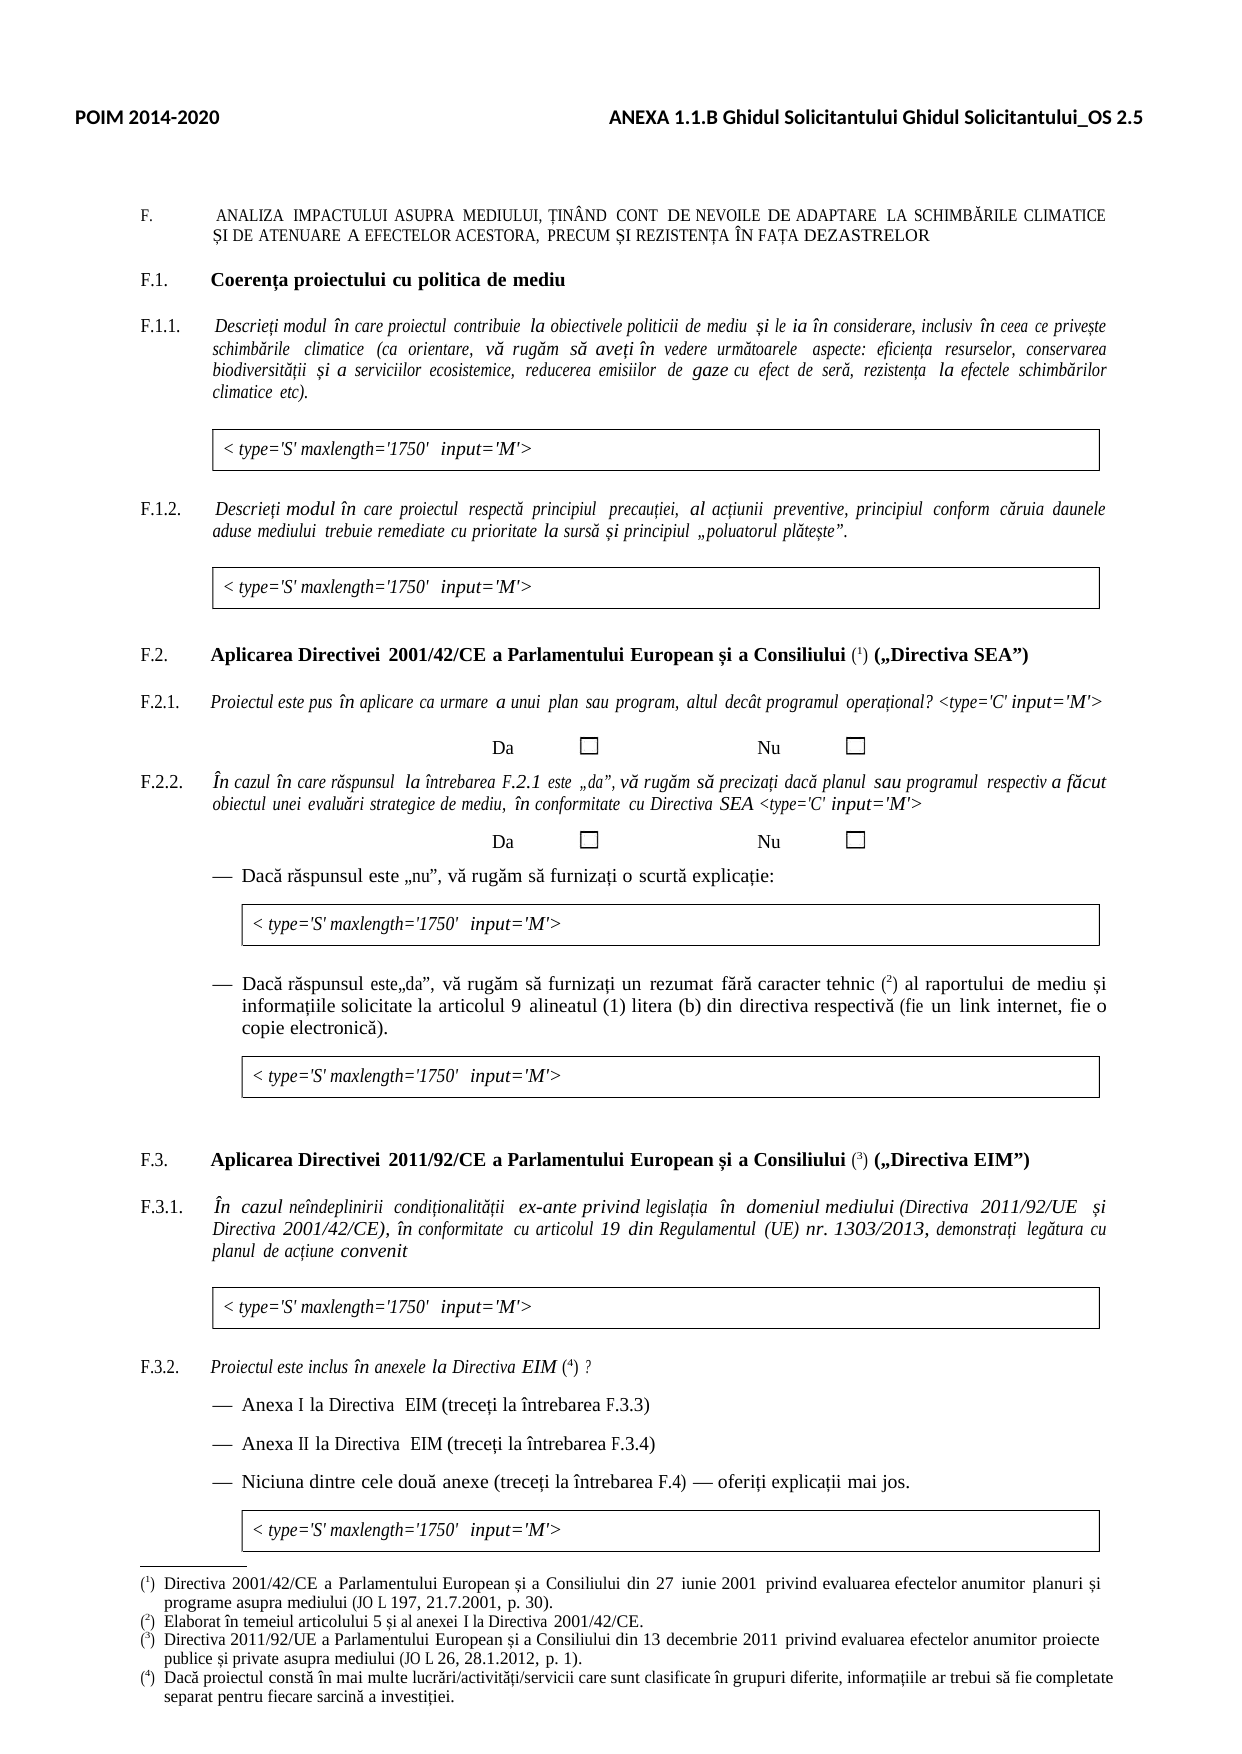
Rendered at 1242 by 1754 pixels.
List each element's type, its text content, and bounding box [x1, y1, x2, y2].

text (1) Directiva 2001/42/CE a Parlamentului European și a Consiliului din 27 iunie 2001 privind evaluarea efectelor anumitor planuri și programe asupra mediului (JO L 197, 21.7.2001, p. 30). [140, 1574, 1106, 1613]
text F.1.2. Descrieți modul în care proiectul respectă principiul precauției, al acțiunii preventive, principiul conform căruia daunele aduse mediului trebuie remediate cu prioritate la sursă și principiul „poluatorul plătește”. [140, 498, 1107, 542]
text (3) Directiva 2011/92/UE a Parlamentului European și a Consiliului din 13 decembrie 2011 privind evaluarea efectelor anumitor proiecte [140, 1631, 1169, 1649]
picture [579, 736, 599, 755]
text F.2. Aplicarea Directivei 2001/42/CE a Parlamentului European și a Consiliului (1) („Directiva SEA”) [140, 643, 1169, 666]
picture [845, 830, 866, 849]
text < type='S' maxlength='1750' input='M'> [222, 575, 1169, 598]
text < type='S' maxlength='1750' input='M'> [222, 1295, 1169, 1318]
picture [845, 736, 866, 755]
text — Niciuna dintre cele două anexe (treceți la întrebarea F.4) — oferiți explicații mai jos. [212, 1470, 1169, 1493]
text F.1.1. Descrieți modul în care proiectul contribuie la obiectivele politicii de mediu și le ia în considerare, inclusiv în ceea ce privește schimbările climatice (ca orientare, vă rugăm să aveți în vedere următoarele aspecte: eficiența resurselor, conservarea biodiversității și a serviciilor ecosistemice, reducerea emisiilor de gaze cu efect de seră, rezistența la efectele schimbărilor climatice etc). [140, 315, 1107, 403]
text F.2.1. Proiectul este pus în aplicare ca urmare a unui plan sau program, altul decât programul operațional? <type='C' input='M'> [140, 690, 1169, 713]
text F.3. Aplicarea Directivei 2011/92/CE a Parlamentului European și a Consiliului (3) („Directiva EIM”) [140, 1148, 1169, 1171]
text F.2.2. În cazul în care răspunsul la întrebarea F.2.1 este „da”, vă rugăm să precizați dacă planul sau programul respectiv a făcut obiectul unei evaluări strategice de mediu, în conformitate cu Directiva SEA <type='C' input='M'> [140, 771, 1107, 815]
text < type='S' maxlength='1750' input='M'> [222, 437, 1169, 460]
picture [579, 830, 599, 849]
text separat pentru fiecare sarcină a investiției. [164, 1687, 1169, 1707]
text F. ANALIZA IMPACTULUI ASUPRA MEDIULUI, ȚINÂND CONT DE NEVOILE DE ADAPTARE LA SCHIMBĂRILE CLIMATICE ȘI DE ATENUARE A EFECTELOR ACESTORA, PRECUM ȘI REZISTENȚA ÎN FAȚA DEZASTRELOR [140, 206, 1106, 245]
text < type='S' maxlength='1750' input='M'> [252, 912, 1169, 935]
text Da Nu [492, 736, 1169, 759]
text — Dacă răspunsul este „nu”, vă rugăm să furnizați o scurtă explicație: [212, 864, 1169, 887]
text — Dacă răspunsul este„da”, vă rugăm să furnizați un rezumat fără caracter tehnic (2) al raportului de mediu și informațiile solicitate la articolul 9 alineatul (1) litera (b) din directiva respectivă (fie un link internet, fie o copie electronică). [212, 973, 1107, 1038]
text — Anexa I la Directiva EIM (treceți la întrebarea F.3.3) [212, 1393, 1169, 1416]
text — Anexa II la Directiva EIM (treceți la întrebarea F.3.4) [212, 1432, 1169, 1454]
text F.3.2. Proiectul este inclus în anexele la Directiva EIM (4) ? [140, 1355, 1169, 1378]
text (2) Elaborat în temeiul articolului 5 și al anexei I la Directiva 2001/42/CE. [140, 1613, 1169, 1631]
text F.1. Coerența proiectului cu politica de mediu [140, 268, 1169, 291]
text < type='S' maxlength='1750' input='M'> [252, 1064, 1169, 1087]
text (4) Dacă proiectul constă în mai multe lucrări/activități/servicii care sunt clasificate în grupuri diferite, informațiile ar trebui să fie completate [140, 1669, 1169, 1687]
text < type='S' maxlength='1750' input='M'> [252, 1518, 1169, 1541]
text F.3.1. În cazul neîndeplinirii condiționalității ex-ante privind legislația în domeniul mediului (Directiva 2011/92/UE și Directiva 2001/42/CE), în conformitate cu articolul 19 din Regulamentul (UE) nr. 1303/2013, demonstrați legătura cu planul de acțiune convenit [140, 1196, 1107, 1261]
text Da Nu [492, 830, 1169, 853]
text publice și private asupra mediului (JO L 26, 28.1.2012, p. 1). [164, 1649, 1169, 1669]
